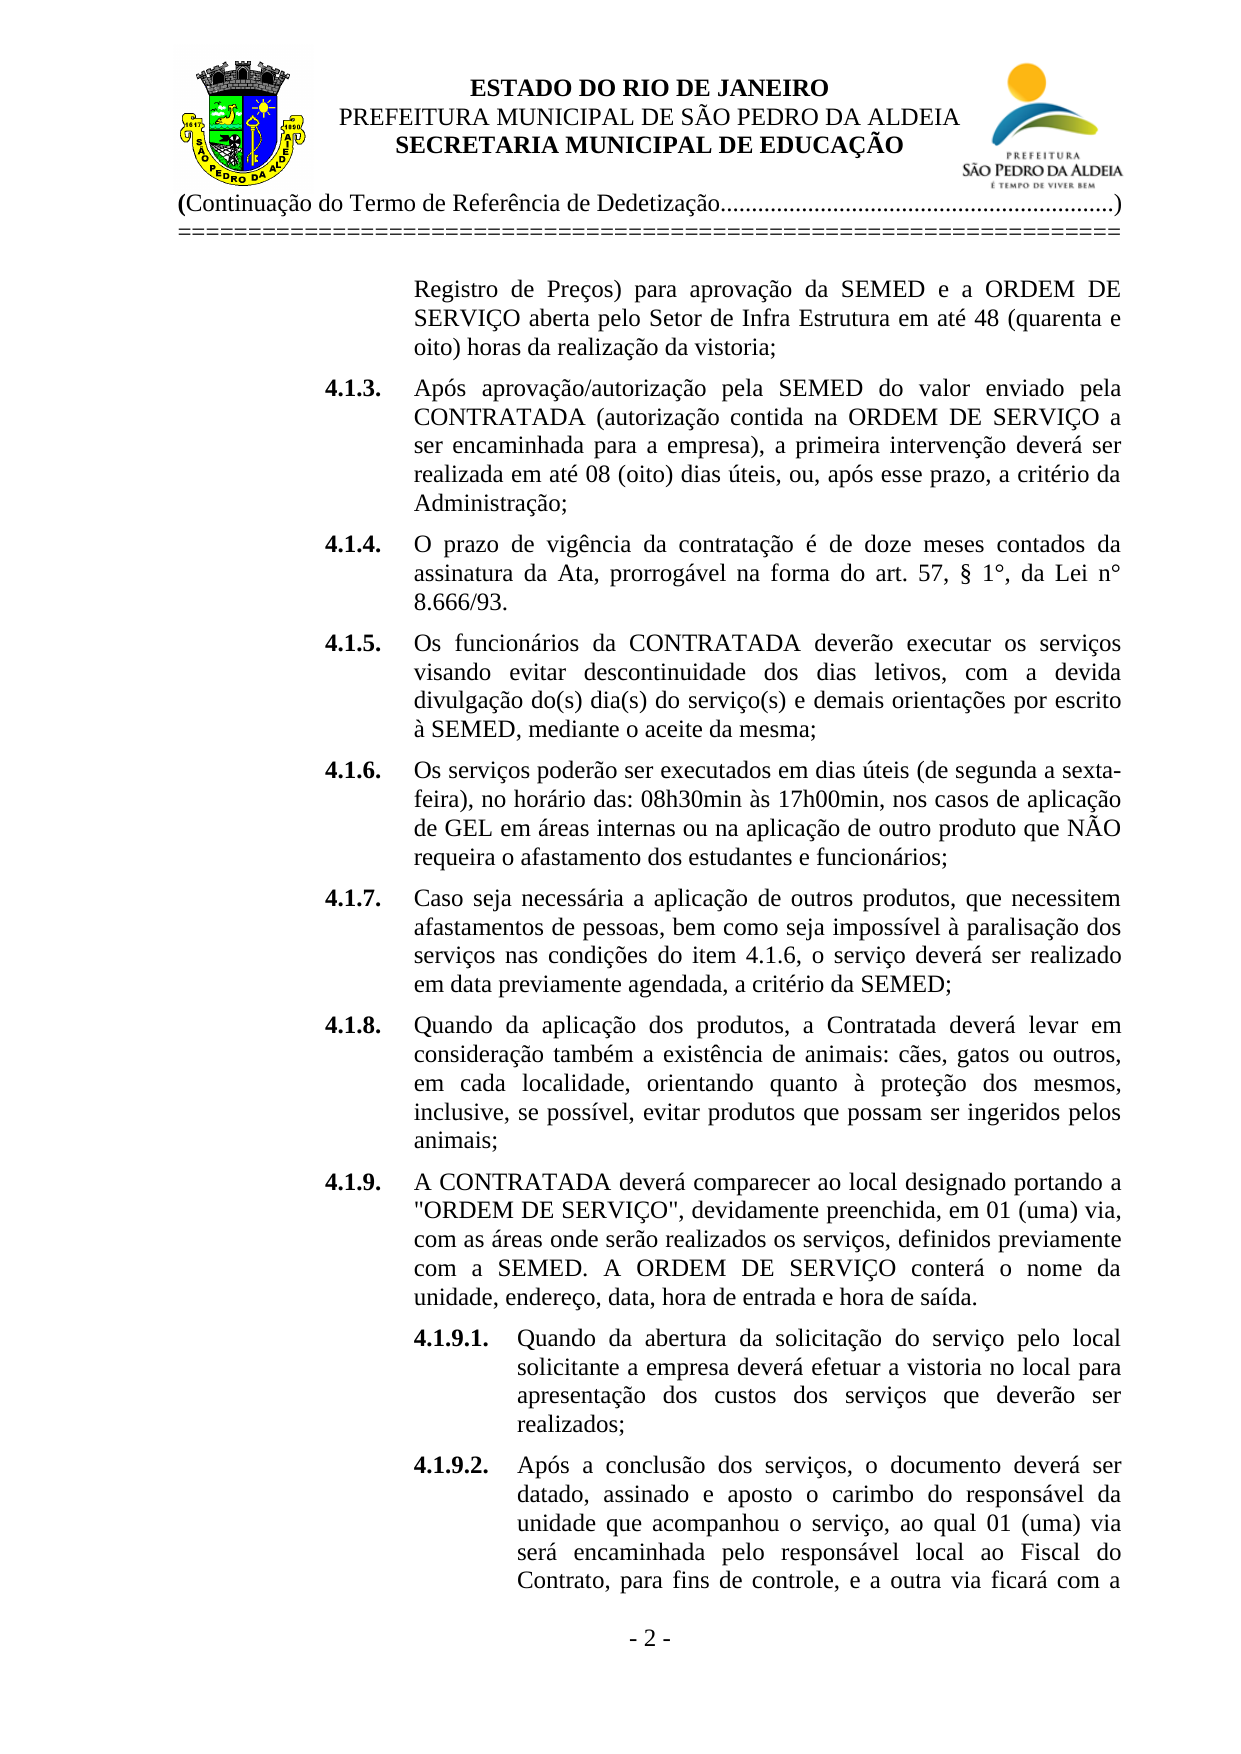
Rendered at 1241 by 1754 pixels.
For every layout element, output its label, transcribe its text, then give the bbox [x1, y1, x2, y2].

picture [172, 44, 314, 194]
list Os funcionários da CONTRATADA deverão executar os serviços visando evitar descontinuidade dos dias letivos, com a devida divulgação do(s) dia(s) do serviço(s) e demais orientações por escrito à SEMED, mediante o aceite da mesma; [325, 628, 1122, 743]
list Quando da aplicação dos produtos, a Contratada deverá levar em consideração também a existência de animais: cães, gatos ou outros, em cada localidade, orientando quanto à proteção dos mesmos, inclusive, se possível, evitar produtos que possam ser ingeridos pelos animais; [325, 1011, 1122, 1154]
list A CONTRATADA deverá comparecer ao local designado portando a "ORDEM DE SERVIÇO", devidamente preenchida, em 01 (uma) via, com as áreas onde serão realizados os serviços, definidos previamente com a SEMED. A ORDEM DE SERVIÇO conterá o nome da unidade, endereço, data, hora de entrada e hora de saída. [325, 1167, 1122, 1311]
list O prazo de vigência da contratação é de doze meses contados da assinatura da Ata, prorrogável na forma do art. 57, § 1°, da Lei n° 8.666/93. [325, 529, 1122, 616]
list Quando da abertura da solicitação do serviço pelo local solicitante a empresa deverá efetuar a vistoria no local para apresentação dos custos dos serviços que deverão ser realizados; [413, 1323, 1122, 1438]
picture [933, 58, 1138, 204]
list Após aprovação/autorização pela SEMED do valor enviado pela CONTRATADA (autorização contida na ORDEM DE SERVIÇO a ser encaminhada para a empresa), a primeira intervenção deverá ser realizada em até 08 (oito) dias úteis, ou, após esse prazo, a critério da Administração; [325, 373, 1122, 517]
list Os serviços poderão ser executados em dias úteis (de segunda a sexta-feira), no horário das: 08h30min às 17h00min, nos casos de aplicação de GEL em áreas internas ou na aplicação de outro produto que NÃO requeira o afastamento dos estudantes e funcionários; [325, 756, 1122, 871]
list Caso seja necessária a aplicação de outros produtos, que necessitem afastamentos de pessoas, bem como seja impossível à paralisação dos serviços nas condições do item 4.1.6, o serviço deverá ser realizado em data previamente agendada, a critério da SEMED; [325, 883, 1122, 998]
